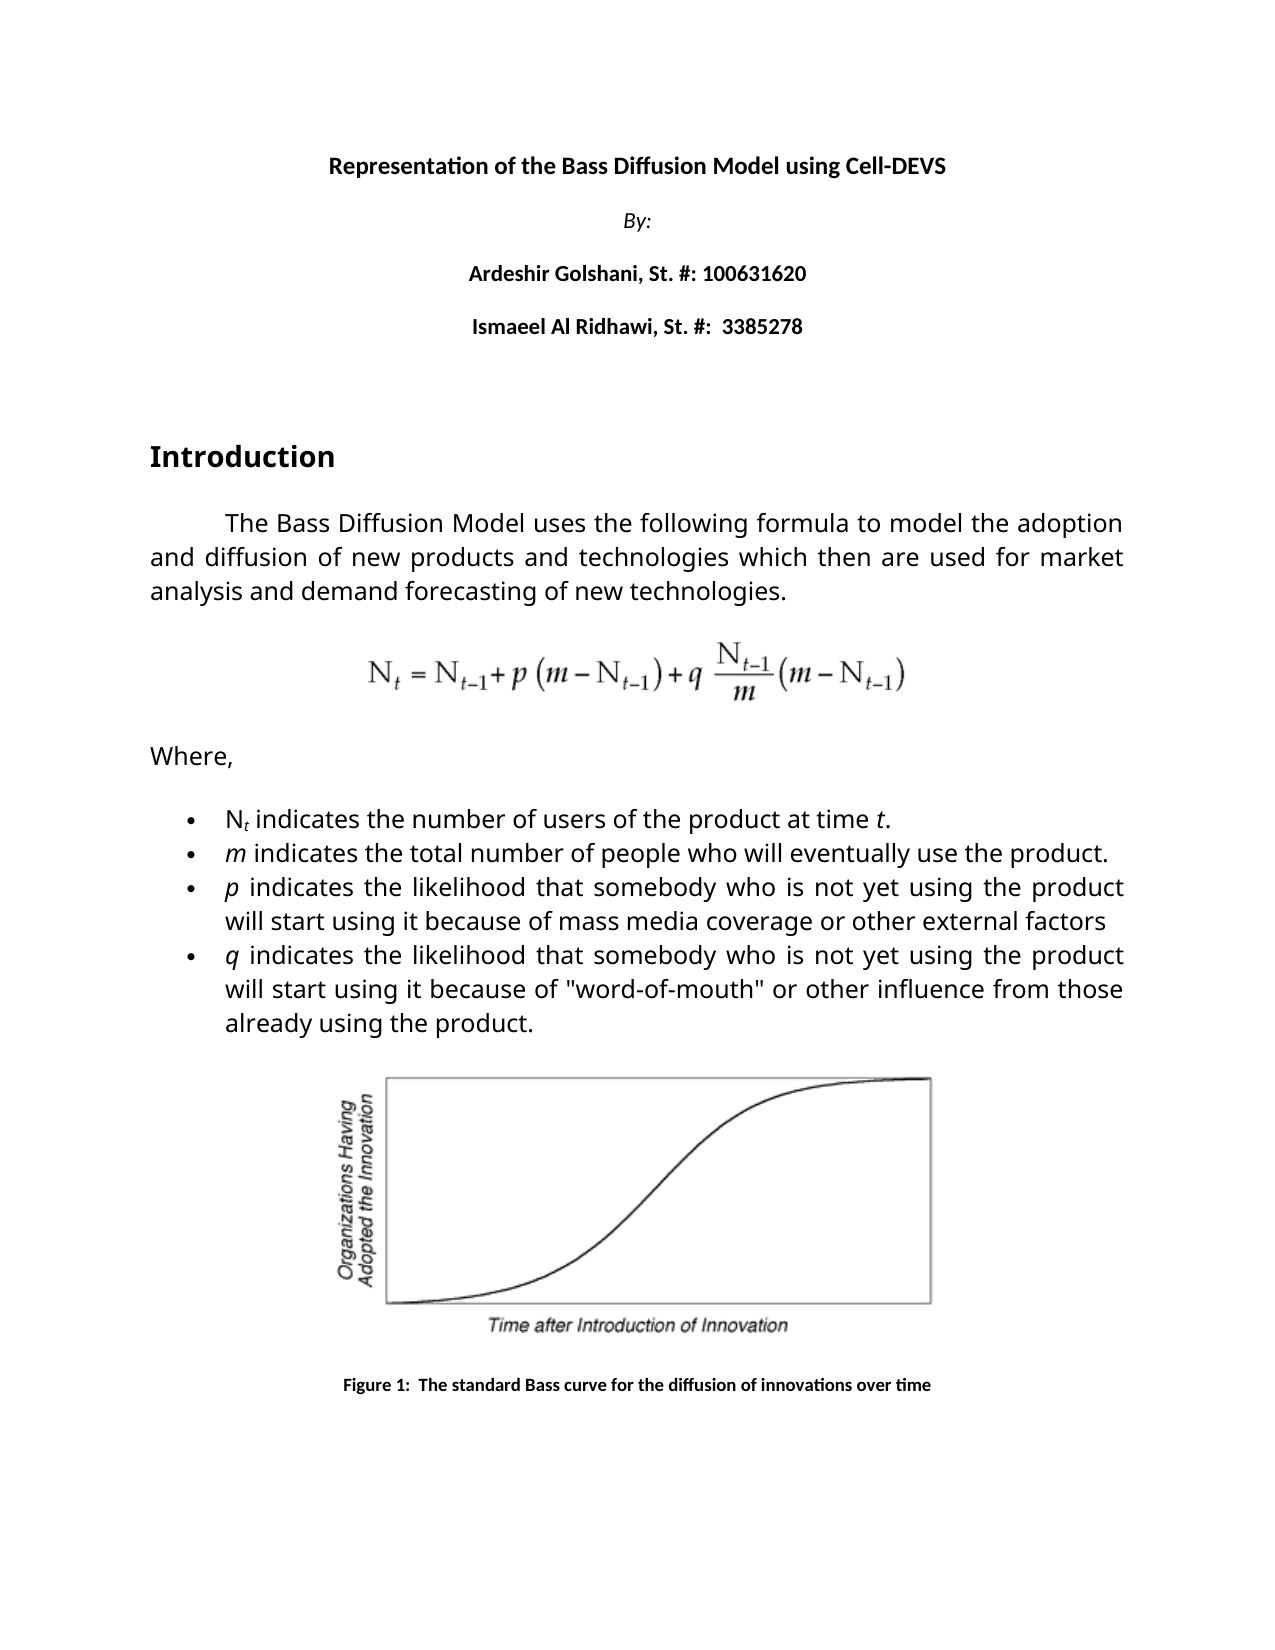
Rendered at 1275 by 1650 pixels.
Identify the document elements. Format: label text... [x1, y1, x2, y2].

text By: [150, 206, 1125, 234]
text The Bass Diffusion Model uses the following formula to model the adoption and diffusion of new products and technologies which then are used for market analysis and demand forecasting of new technologies. [150, 505, 1125, 607]
text Ismaeel Al Ridhawi, St. #: 3385278 [150, 312, 1125, 340]
text Introduction [150, 436, 1125, 476]
list q indicates the likelihood that somebody who is not yet using the product will start using it because of "word-of-mouth" or other influence from those already using the product. [187, 938, 1125, 1040]
text Where, [150, 738, 1125, 772]
text Ardeshir Golshani, St. #: 100631620 [150, 259, 1125, 287]
list p indicates the likelihood that somebody who is not yet using the product will start using it because of mass media coverage or other external factors [187, 869, 1125, 938]
picture [362, 636, 913, 709]
picture [331, 1069, 944, 1344]
list m indicates the total number of people who will eventually use the product. [187, 836, 1125, 869]
text Representation of the Bass Diffusion Model using Cell-DEVS [150, 150, 1125, 181]
list Nt indicates the number of users of the product at time t. [187, 801, 1125, 836]
text Figure 1: The standard Bass curve for the diffusion of innovations over time [150, 1373, 1125, 1396]
